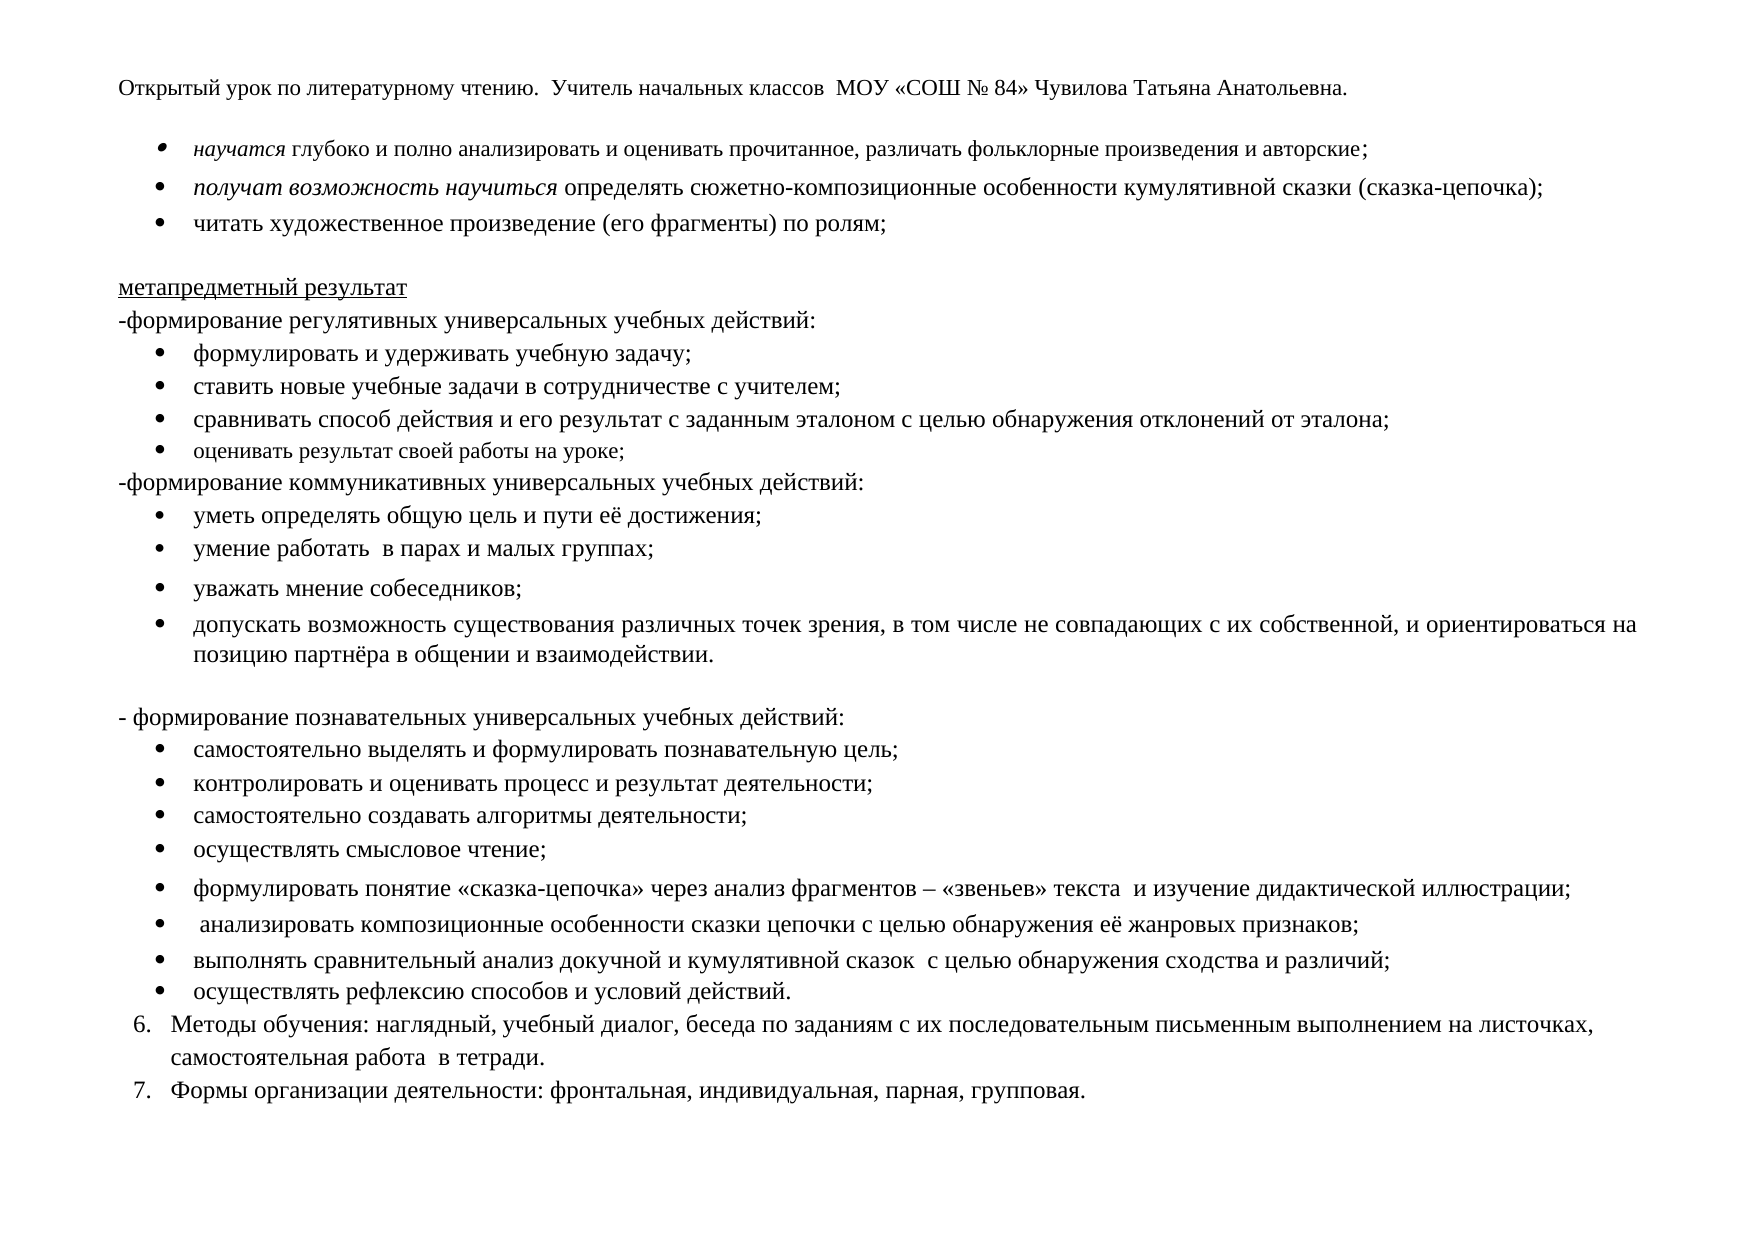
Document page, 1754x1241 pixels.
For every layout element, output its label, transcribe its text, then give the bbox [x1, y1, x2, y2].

list самостоятельно выделять и формулировать познавательную цель; [156, 734, 1639, 763]
text - формирование познавательных универсальных учебных действий: [118, 702, 1639, 730]
list допускать возможность существования различных точек зрения, в том числе не совпадающих с их собственной, и ориентироваться на позицию партнёра в общении и взаимодействии. [156, 609, 1639, 668]
list читать художественное произведение (его фрагменты) по ролям; [156, 208, 1639, 237]
list умение работать в парах и малых группах; [156, 533, 1639, 562]
list уважать мнение собеседников; [156, 573, 1639, 602]
list получат возможность научиться определять сюжетно-композиционные особенности кумулятивной сказки (сказка-цепочка); [156, 172, 1639, 201]
list осуществлять рефлексию способов и условий действий. [156, 976, 1639, 1004]
list формулировать понятие «сказка-цепочка» через анализ фрагментов – «звеньев» текста и изучение дидактической иллюстрации; [156, 873, 1639, 902]
list осуществлять смысловое чтение; [156, 834, 1639, 862]
list ставить новые учебные задачи в сотрудничестве с учителем; [156, 371, 1639, 399]
list выполнять сравнительный анализ докучной и кумулятивной сказок с целью обнаружения сходства и различий; [156, 946, 1639, 974]
list оценивать результат своей работы на уроке; [156, 437, 1639, 463]
list уметь определять общую цель и пути её достижения; [156, 501, 1639, 529]
list Формы организации деятельности: фронтальная, индивидуальная, парная, групповая. [133, 1075, 1639, 1103]
list сравнивать способ действия и его результат с заданным эталоном с целью обнаружения отклонений от эталона; [156, 404, 1639, 432]
text -формирование коммуникативных универсальных учебных действий: [118, 467, 1639, 496]
text метапредметный результат [118, 272, 1639, 300]
list формулировать и удерживать учебную задачу; [156, 338, 1639, 366]
list анализировать композиционные особенности сказки цепочки с целью обнаружения её жанровых признаков; [156, 909, 1639, 938]
list Методы обучения: наглядный, учебный диалог, беседа по заданиям с их последовательным письменным выполнением на листочках, самостоятельная работа в тетради. [133, 1009, 1639, 1071]
list контролировать и оценивать процесс и результат деятельности; [156, 768, 1639, 796]
list самостоятельно создавать алгоритмы деятельности; [156, 801, 1639, 829]
text -формирование регулятивных универсальных учебных действий: [118, 305, 1639, 333]
list научатся глубоко и полно анализировать и оценивать прочитанное, различать фольклорные произведения и авторские; [156, 133, 1639, 162]
